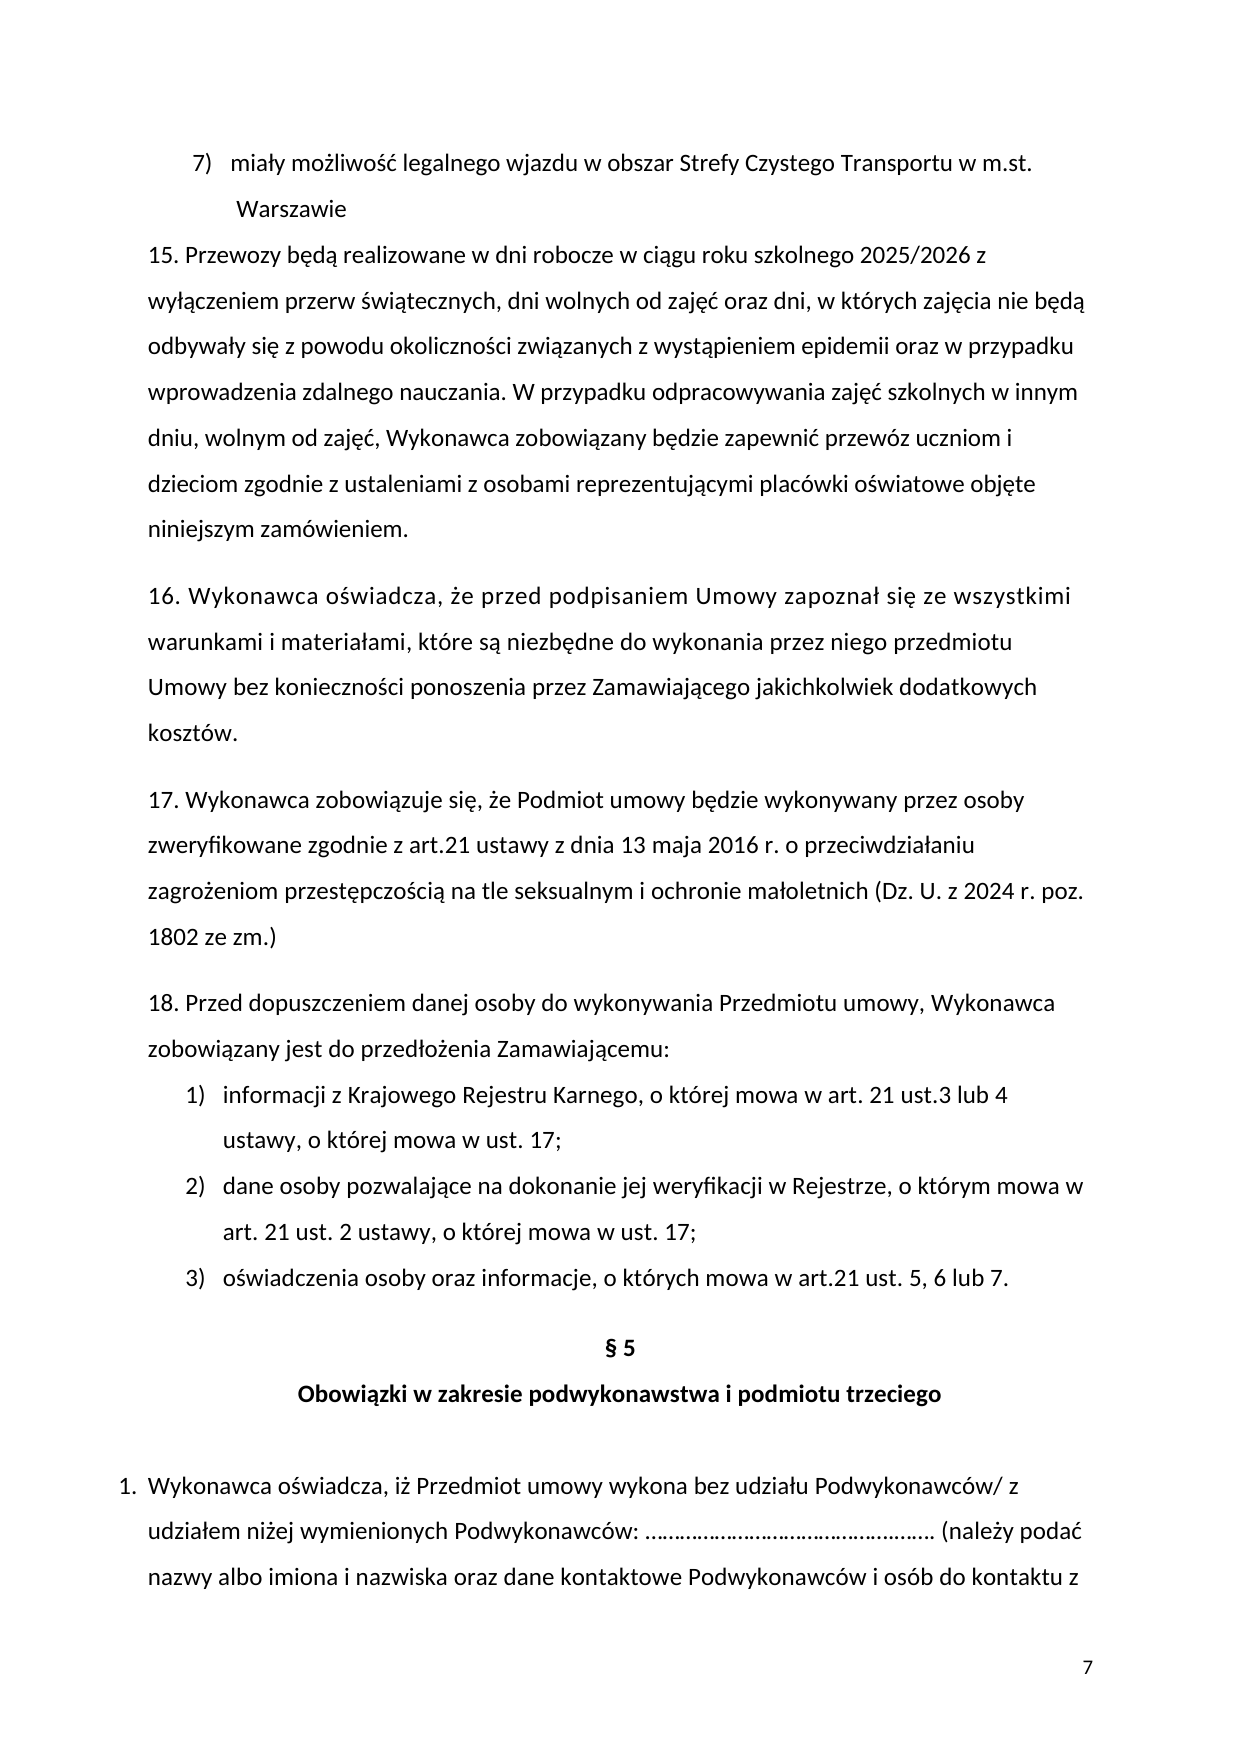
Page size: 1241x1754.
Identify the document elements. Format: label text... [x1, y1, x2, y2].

list miały możliwość legalnego wjazdu w obszar Strefy Czystego Transportu w m.st. Warszawie [192, 148, 1093, 224]
text Obowiązki w zakresie podwykonawstwa i podmiotu trzeciego [148, 1378, 1093, 1409]
text § 5 [148, 1333, 1093, 1363]
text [118, 1470, 1093, 1592]
list dane osoby pozwalające na dokonanie jej weryfikacji w Rejestrze, o którym mowa w art. 21 ust. 2 ustawy, o której mowa w ust. 17; [185, 1170, 1091, 1247]
list oświadczenia osoby oraz informacje, o których mowa w art.21 ust. 5, 6 lub 7. [185, 1262, 1091, 1292]
text 18. Przed dopuszczeniem danej osoby do wykonywania Przedmiotu umowy, Wykonawca zobowiązany jest do przedłożenia Zamawiającemu: [148, 987, 1091, 1064]
text 17. Wykonawca zobowiązuje się, że Podmiot umowy będzie wykonywany przez osoby zweryfikowane zgodnie z art.21 ustawy z dnia 13 maja 2016 r. o przeciwdziałaniu zagrożeniom przestępczością na tle seksualnym i ochronie małoletnich (Dz. U. z 2024 r. poz. 1802 ze zm.) [148, 784, 1091, 951]
list informacji z Krajowego Rejestru Karnego, o której mowa w art. 21 ust.3 lub 4 ustawy, o której mowa w ust. 17; [185, 1079, 1091, 1155]
text 15. Przewozy będą realizowane w dni robocze w ciągu roku szkolnego 2025/2026 z wyłączeniem przerw świątecznych, dni wolnych od zajęć oraz dni, w których zajęcia nie będą odbywały się z powodu okoliczności związanych z wystąpieniem epidemii oraz w przypadku wprowadzenia zdalnego nauczania. W przypadku odpracowywania zajęć szkolnych w innym dniu, wolnym od zajęć, Wykonawca zobowiązany będzie zapewnić przewóz uczniom i dzieciom zgodnie z ustaleniami z osobami reprezentującymi placówki oświatowe objęte niniejszym zamówieniem. [148, 239, 1093, 544]
text 16. Wykonawca oświadcza, że przed podpisaniem Umowy zapoznał się ze wszystkimi warunkami i materiałami, które są niezbędne do wykonania przez niego przedmiotu Umowy bez konieczności ponoszenia przez Zamawiającego jakichkolwiek dodatkowych kosztów. [148, 580, 1091, 748]
